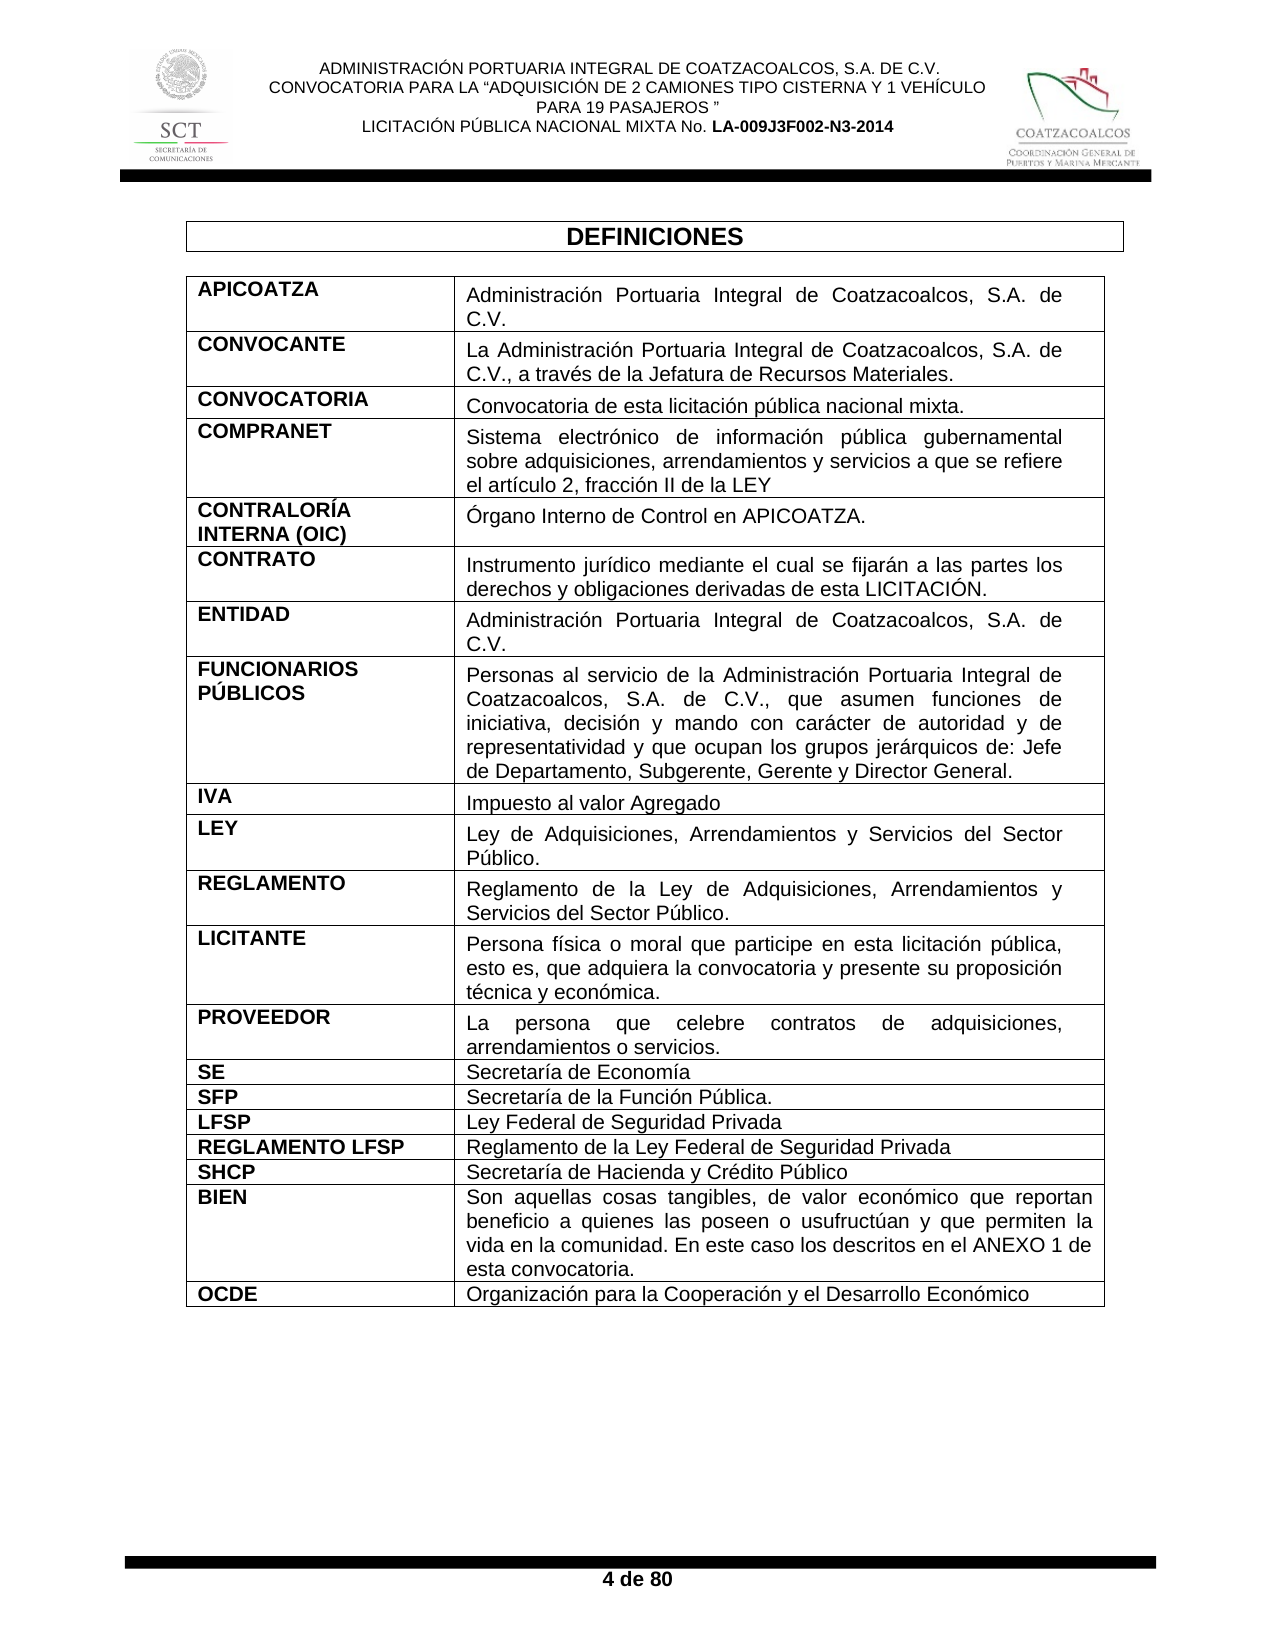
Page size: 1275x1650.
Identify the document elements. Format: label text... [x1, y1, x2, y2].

table_cell LFSP [187, 1110, 454, 1134]
table_cell LICITANTE [187, 926, 454, 1004]
table_header DEFINICIONES [187, 222, 1123, 251]
table_cell SHCP [187, 1160, 454, 1184]
table_cell PROVEEDOR [187, 1005, 454, 1059]
table_cell Reglamento de la Ley Federal de Seguridad Privada [455, 1135, 1104, 1159]
table_cell Ley de Adquisiciones, Arrendamientos y Servicios del Sector Público. [455, 815, 1104, 869]
picture [129, 49, 233, 164]
table_cell REGLAMENTO [187, 871, 454, 925]
table_cell CONVOCANTE [187, 332, 454, 386]
table_cell Personas al servicio de la Administración Portuaria Integral de Coatzacoalcos, S.A. de C.V., que asumen funciones de iniciativa, decisión y mando con carácter de autoridad y de representatividad y que ocupan los grupos jerárquicos de: Jefe de Departamento, Subgerente, Gerente y Director General. [455, 657, 1104, 783]
table_cell Reglamento de la Ley de Adquisiciones, Arrendamientos y Servicios del Sector Público. [455, 871, 1104, 925]
table_cell Secretaría de Hacienda y Crédito Público [455, 1160, 1104, 1184]
table_cell Sistema electrónico de información pública gubernamental sobre adquisiciones, arrendamientos y servicios a que se refiere el artículo 2, fracción II de la LEY [455, 419, 1104, 497]
table_cell COMPRANET [187, 419, 454, 497]
table_cell ENTIDAD [187, 602, 454, 656]
table_cell Instrumento jurídico mediante el cual se fijarán a las partes los derechos y obligaciones derivadas de esta LICITACIÓN. [455, 547, 1104, 601]
table_cell SE [187, 1060, 454, 1084]
table_cell CONVOCATORIA [187, 387, 454, 417]
table_cell Secretaría de la Función Pública. [455, 1085, 1104, 1109]
table_cell Persona física o moral que participe en esta licitación pública, esto es, que adquiera la convocatoria y presente su proposición técnica y económica. [455, 926, 1104, 1004]
table_cell CONTRALORÍA INTERNA (OIC) [187, 498, 454, 546]
table_cell La persona que celebre contratos de adquisiciones, arrendamientos o servicios. [455, 1005, 1104, 1059]
table_cell Organización para la Cooperación y el Desarrollo Económico [455, 1282, 1104, 1306]
table_cell Ley Federal de Seguridad Privada [455, 1110, 1104, 1134]
table_cell Administración Portuaria Integral de Coatzacoalcos, S.A. de C.V. [455, 602, 1104, 656]
table_cell Secretaría de Economía [455, 1060, 1104, 1084]
picture [1006, 68, 1140, 168]
table_cell Impuesto al valor Agregado [455, 784, 1104, 814]
table_cell Convocatoria de esta licitación pública nacional mixta. [455, 387, 1104, 417]
table_header Administración Portuaria Integral de Coatzacoalcos, S.A. de C.V. [455, 277, 1104, 331]
table_cell OCDE [187, 1282, 454, 1306]
table_cell IVA [187, 784, 454, 814]
table_cell SFP [187, 1085, 454, 1109]
table_cell Son aquellas cosas tangibles, de valor económico que reportan beneficio a quienes las poseen o usufructúan y que permiten la vida en la comunidad. En este caso los descritos en el ANEXO 1 de esta convocatoria. [455, 1185, 1104, 1281]
table_cell LEY [187, 815, 454, 869]
table_cell FUNCIONARIOS PÚBLICOS [187, 657, 454, 783]
table_cell BIEN [187, 1185, 454, 1281]
table_cell REGLAMENTO LFSP [187, 1135, 454, 1159]
table_cell Órgano Interno de Control en APICOATZA. [455, 498, 1104, 546]
table_cell CONTRATO [187, 547, 454, 601]
table_header APICOATZA [187, 277, 454, 331]
table_cell La Administración Portuaria Integral de Coatzacoalcos, S.A. de C.V., a través de la Jefatura de Recursos Materiales. [455, 332, 1104, 386]
